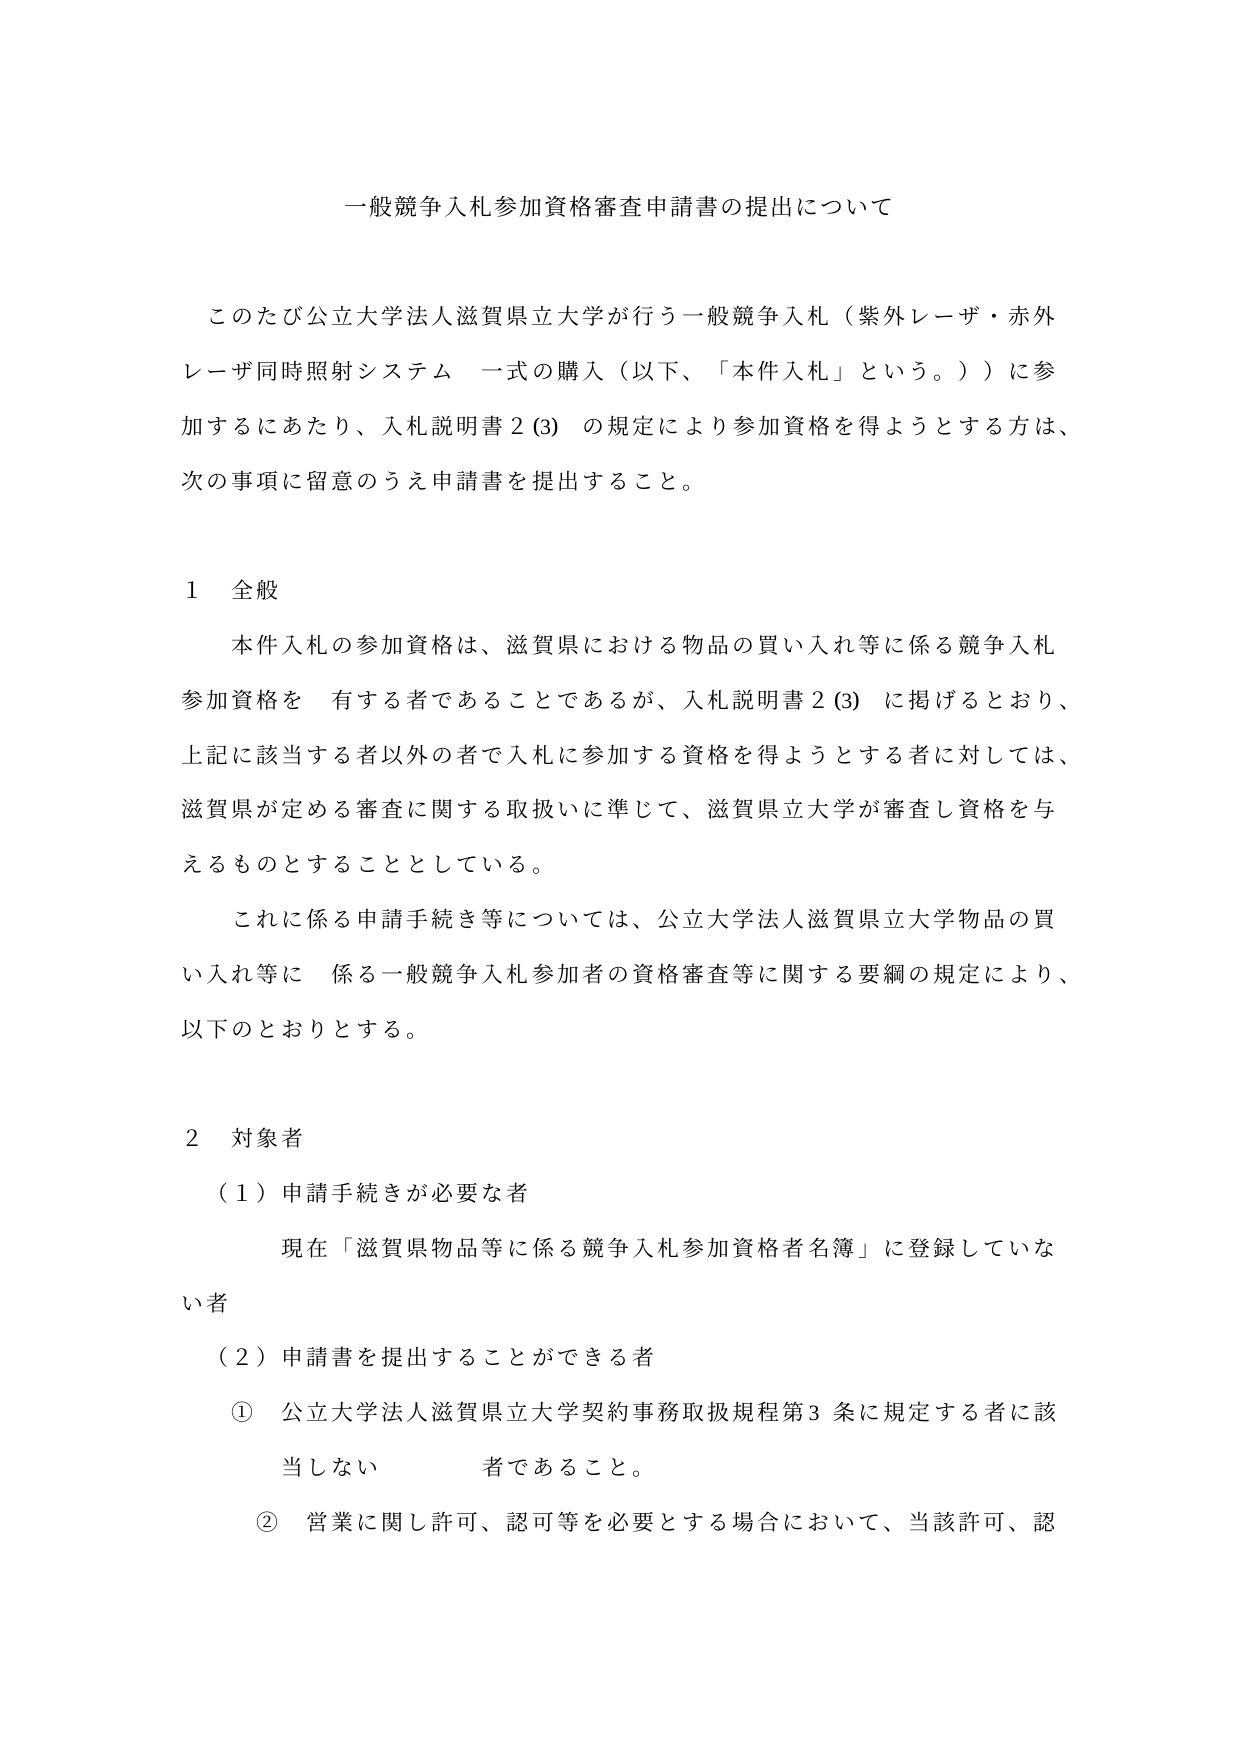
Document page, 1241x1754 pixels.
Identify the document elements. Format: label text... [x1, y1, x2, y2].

text ２ 対象者 [181, 1110, 1059, 1164]
text ① 公立大学法人滋賀県立大学契約事務取扱規程第3条に規定する者に該当しない 者であること。 [181, 1384, 1059, 1493]
text 一般競争入札参加資格審査申請書の提出について [181, 178, 1059, 233]
text このたび公立大学法人滋賀県立大学が行う一般競争入札（紫外レーザ・赤外レーザ同時照射システム 一式の購入（以下、「本件入札」という。））に参加するにあたり、入札説明書２(3)の規定により参加資格を得ようとする方は、次の事項に留意のうえ申請書を提出すること。 [181, 288, 1059, 507]
text １ 全般 [181, 562, 1059, 617]
text （１）申請手続きが必要な者 [181, 1164, 1059, 1219]
text これに係る申請手続き等については、公立大学法人滋賀県立大学物品の買い入れ等に 係る一般競争入札参加者の資格審査等に関する要綱の規定により、以下のとおりとする。 [181, 891, 1059, 1055]
text 現在「滋賀県物品等に係る競争入札参加資格者名簿」に登録していない者 [181, 1219, 1059, 1329]
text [181, 1493, 1059, 1548]
text 本件入札の参加資格は、滋賀県における物品の買い入れ等に係る競争入札参加資格を 有する者であることであるが、入札説明書２(3)に掲げるとおり、上記に該当する者以外の者で入札に参加する資格を得ようとする者に対しては、滋賀県が定める審査に関する取扱いに準じて、滋賀県立大学が審査し資格を与えるものとすることとしている。 [181, 617, 1059, 891]
text （２）申請書を提出することができる者 [181, 1329, 1059, 1384]
